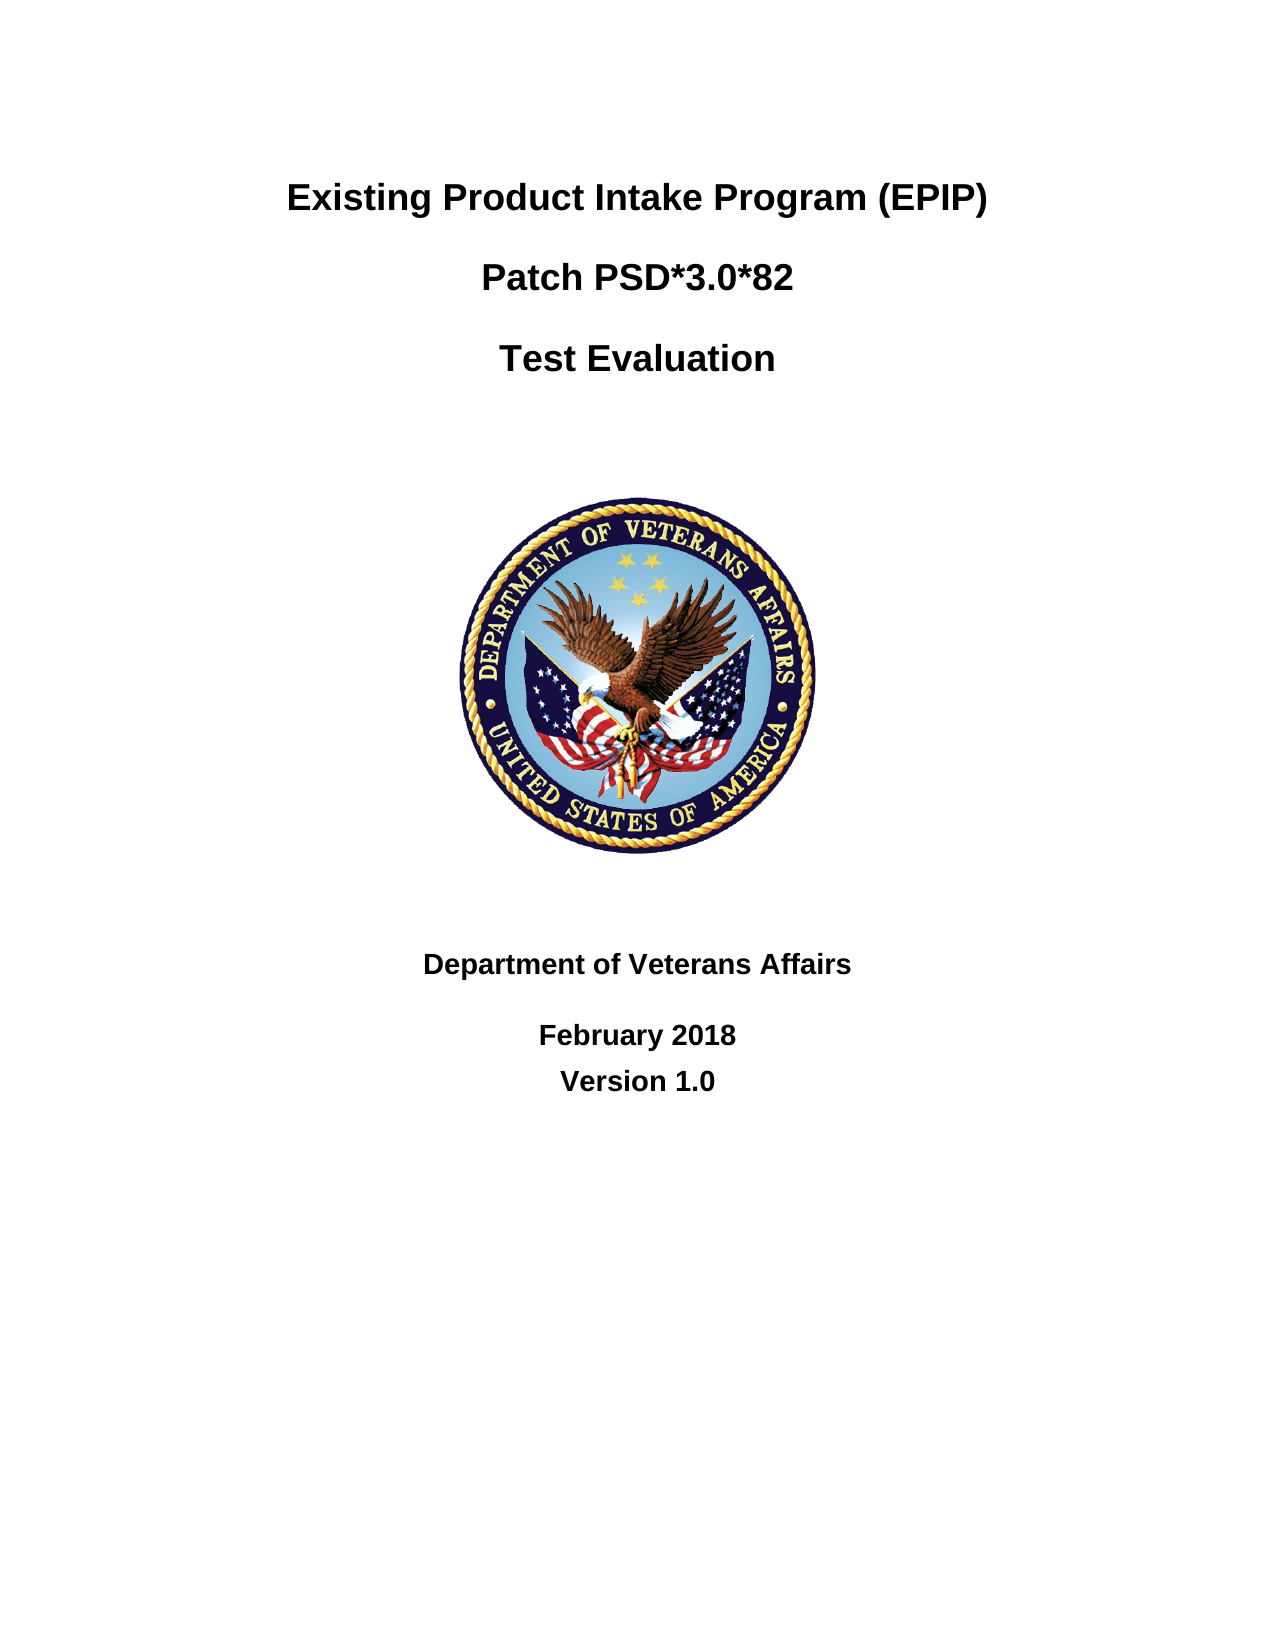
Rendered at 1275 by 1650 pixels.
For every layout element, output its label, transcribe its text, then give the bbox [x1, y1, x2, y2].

title Version 1.0 [150, 1064, 1125, 1097]
title Patch PSD*3.0*82 [150, 256, 1125, 299]
title February 2018 [150, 1018, 1125, 1051]
title Department of Veterans Affairs [150, 947, 1125, 980]
title Existing Product Intake Program (EPIP) [150, 175, 1125, 218]
title Test Evaluation [150, 336, 1125, 379]
picture [459, 497, 816, 854]
